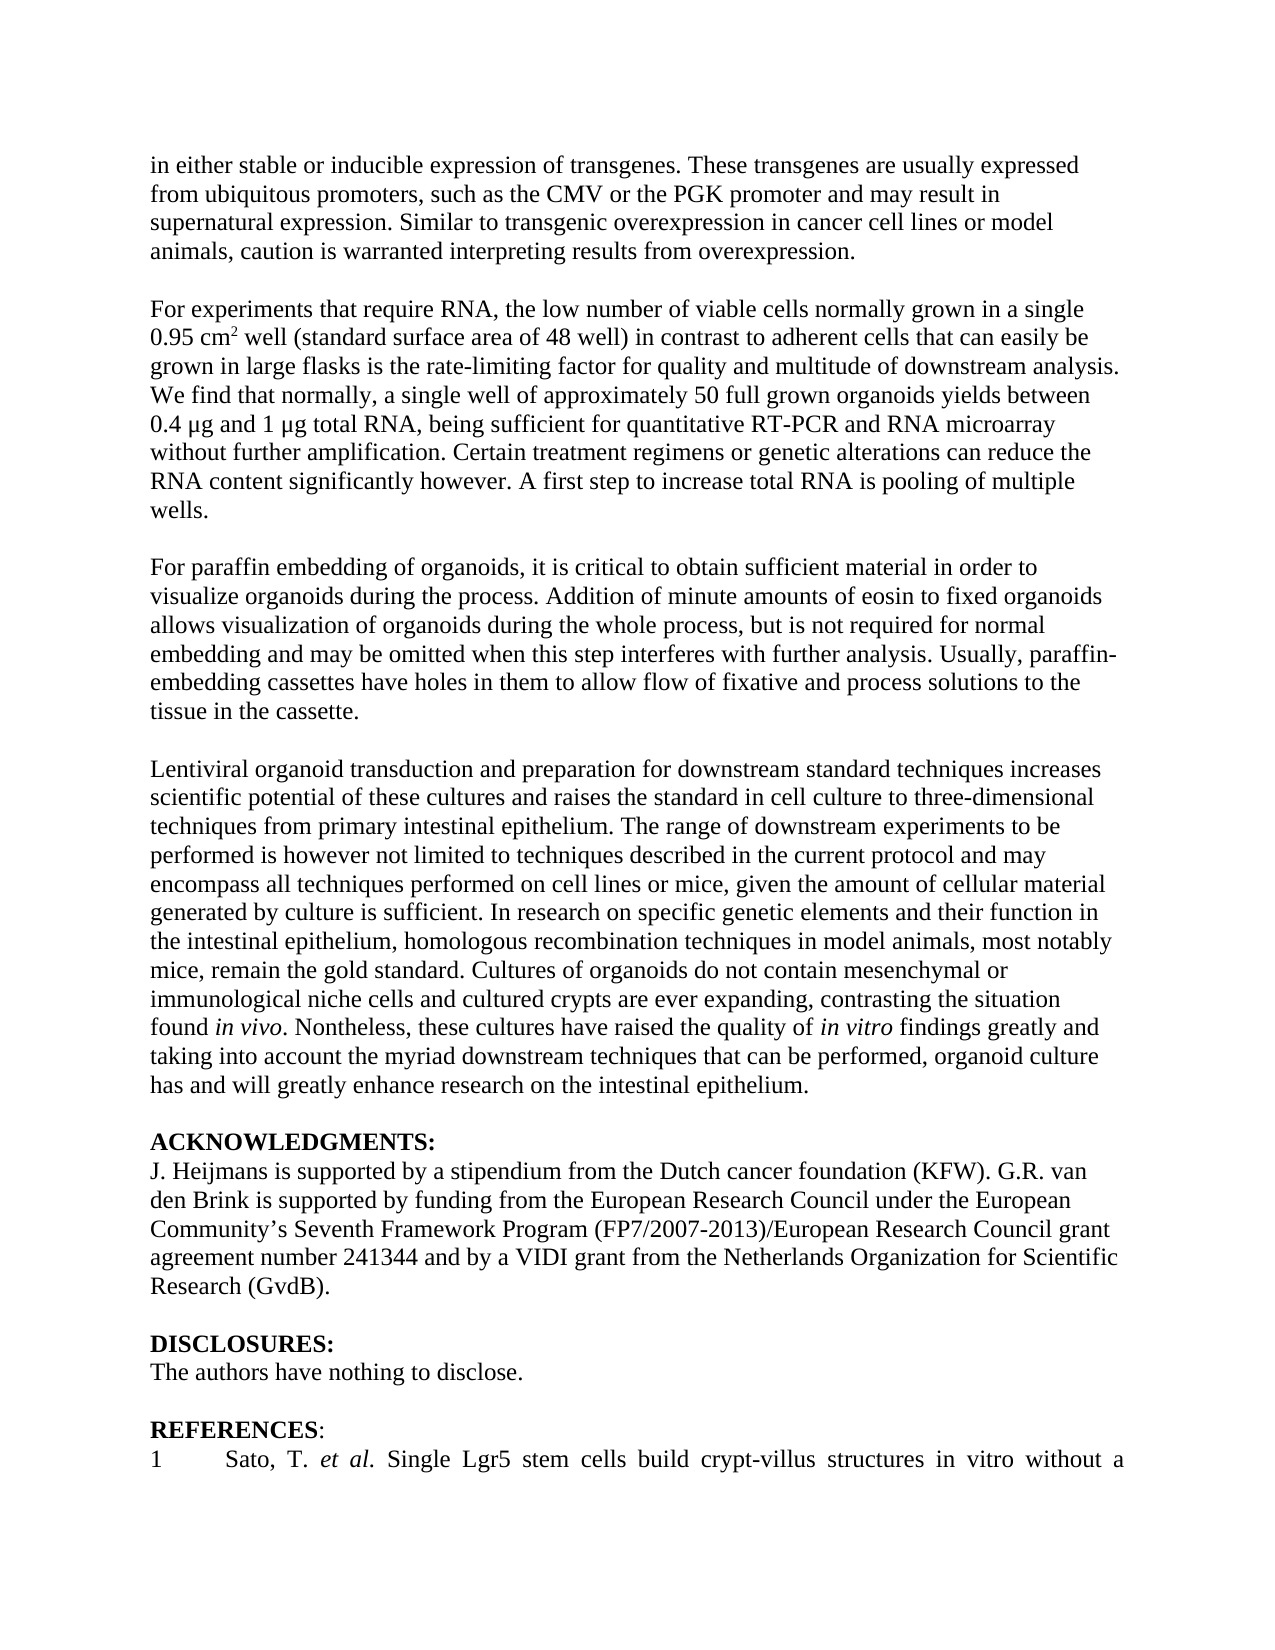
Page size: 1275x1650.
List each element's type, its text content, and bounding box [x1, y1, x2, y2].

text DISCLOSURES: [150, 1329, 1125, 1357]
text REFERENCES: [150, 1415, 1125, 1444]
text Lentiviral organoid transduction and preparation for downstream standard techniques increases scientific potential of these cultures and raises the standard in cell culture to three-dimensional techniques from primary intestinal epithelium. The range of downstream experiments to be performed is however not limited to techniques described in the current protocol and may encompass all techniques performed on cell lines or mice, given the amount of cellular material generated by culture is sufficient. In research on specific genetic elements and their function in the intestinal epithelium, homologous recombination techniques in model animals, most notably mice, remain the gold standard. Cultures of organoids do not contain mesenchymal or immunological niche cells and cultured crypts are ever expanding, contrasting the situation found in vivo. Nontheless, these cultures have raised the quality of in vitro findings greatly and taking into account the myriad downstream techniques that can be performed, organoid culture has and will greatly enhance research on the intestinal epithelium. [150, 754, 1125, 1099]
text The authors have nothing to disclose. [150, 1357, 1125, 1386]
text ACKNOWLEDGMENTS: [150, 1127, 1125, 1156]
text For experiments that require RNA, the low number of viable cells normally grown in a single 0.95 cm2 well (standard surface area of 48 well) in contrast to adherent cells that can easily be grown in large flasks is the rate-limiting factor for quality and multitude of downstream analysis. We find that normally, a single well of approximately 50 full grown organoids yields between 0.4 μg and 1 μg total RNA, being sufficient for quantitative RT-PCR and RNA microarray without further amplification. Certain treatment regimens or genetic alterations can reduce the RNA content significantly however. A first step to increase total RNA is pooling of multiple wells. [150, 294, 1125, 524]
text For paraffin embedding of organoids, it is critical to obtain sufficient material in order to visualize organoids during the process. Addition of minute amounts of eosin to fixed organoids allows visualization of organoids during the whole process, but is not required for normal embedding and may be omitted when this step interferes with further analysis. Usually, paraffin-embedding cassettes have holes in them to allow flow of fixative and process solutions to the tissue in the cassette. [150, 552, 1125, 725]
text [150, 150, 1125, 265]
text J. Heijmans is supported by a stipendium from the Dutch cancer foundation (KFW). G.R. van den Brink is supported by funding from the European Research Council under the European Community’s Seventh Framework Program (FP7/2007-2013)/European Research Council grant agreement number 241344 and by a VIDI grant from the Netherlands Organization for Scientific Research (GvdB). [150, 1156, 1125, 1300]
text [150, 1444, 1125, 1472]
